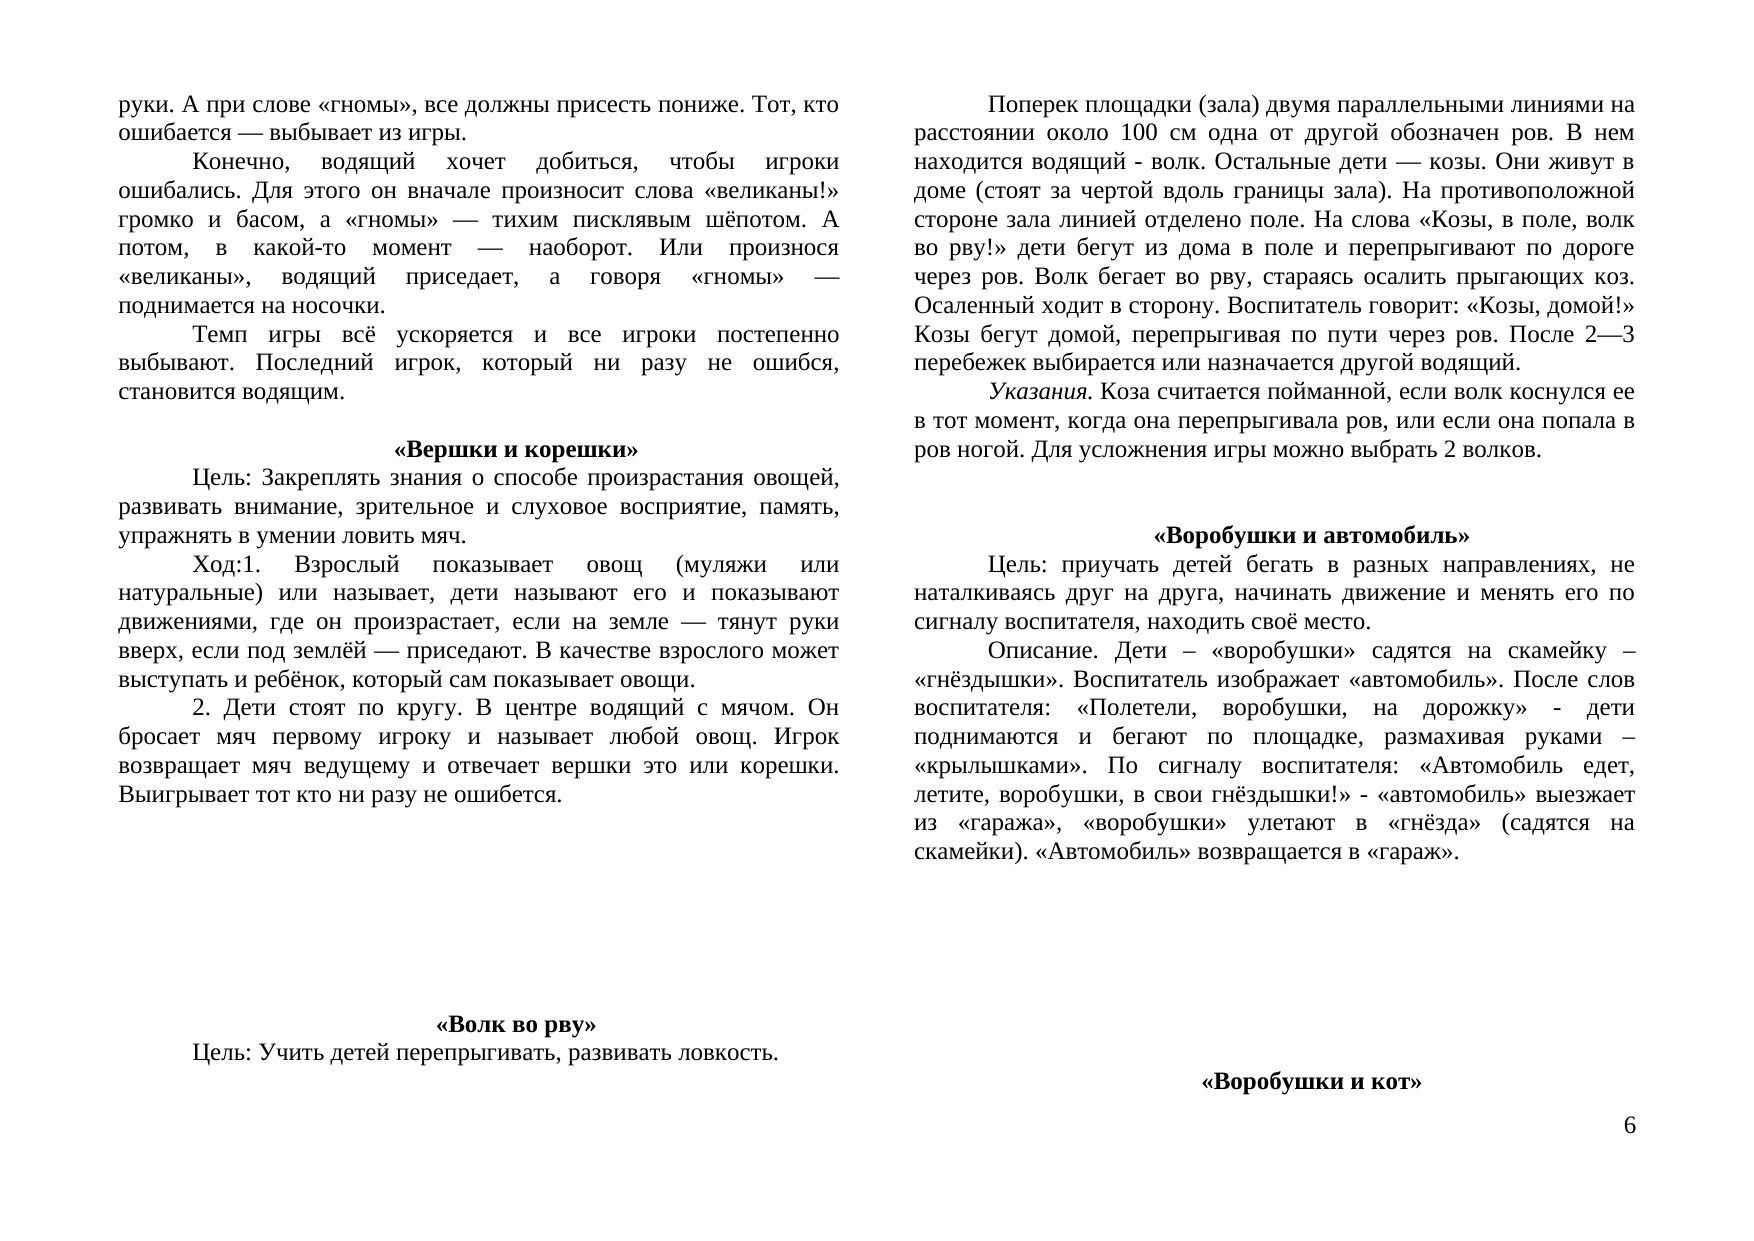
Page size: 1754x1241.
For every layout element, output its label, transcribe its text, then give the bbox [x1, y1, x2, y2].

text Указания. Коза считается пойманной, если волк коснулся ее в тот момент, когда она перепрыгивала ров, или если она попала в ров ногой. Для усложнения игры можно выбрать 2 волков. [914, 376, 1636, 462]
text Цель: Учить детей перепрыгивать, развивать ловкость. [118, 1037, 840, 1066]
text 2. Дети стоят по кругу. В центре водящий с мячом. Он бросает мяч первому игроку и называет любой овощ. Игрок возвращает мяч ведущему и отвечает вершки это или корешки. Выигрывает тот кто ни разу не ошибется. [118, 692, 840, 807]
text Ход:1. Взрослый показывает овощ (муляжи или натуральные) или называет, дети называют его и показывают движениями, где он произрастает, если на земле — тянут руки вверх, если под землёй — приседают. В качестве взрослого может выступать и ребёнок, который сам показывает овощи. [118, 549, 840, 692]
text Цель: Закреплять знания о способе произрастания овощей, развивать внимание, зрительное и слуховое восприятие, память, упражнять в умении ловить мяч. [118, 462, 840, 549]
text Цель: приучать детей бегать в разных направлениях, не наталкиваясь друг на друга, начинать движение и менять его по сигналу воспитателя, находить своё место. [914, 549, 1636, 635]
text «Воробушки и автомобиль» [914, 520, 1636, 549]
text Конечно, водящий хочет добиться, чтобы игроки ошибались. Для этого он вначале произносит слова «великаны!» громко и басом, а «гномы» — тихим писклявым шёпотом. А потом, в какой-то момент — наоборот. Или произнося «великаны», водящий приседает, а говоря «гномы» — поднимается на носочки. [118, 146, 840, 319]
text «Вершки и корешки» [118, 434, 840, 462]
text Темп игры всё ускоряется и все игроки постепенно выбывают. Последний игрок, который ни разу не ошибся, становится водящим. [118, 319, 840, 405]
text «Воробушки и кот» [914, 1066, 1636, 1095]
text «Волк во рву» [118, 1009, 840, 1037]
text Описание. Дети – «воробушки» садятся на скамейку – «гнёздышки». Воспитатель изображает «автомобиль». После слов воспитателя: «Полетели, воробушки, на дорожку» - дети поднимаются и бегают по площадке, размахивая руками – «крылышками». По сигналу воспитателя: «Автомобиль едет, летите, воробушки, в свои гнёздышки!» - «автомобиль» выезжает из «гаража», «воробушки» улетают в «гнёзда» (садятся на скамейки). «Автомобиль» возвращается в «гараж». [914, 635, 1636, 865]
text Поперек площадки (зала) двумя параллельными линиями на расстоянии около 100 см одна от другой обозначен ров. В нем находится водящий - волк. Остальные дети — козы. Они живут в доме (стоят за чертой вдоль границы зала). На противоположной стороне зала линией отделено поле. На слова «Козы, в поле, волк во рву!» дети бегут из дома в поле и перепрыгивают по дороге через ров. Волк бегает во рву, стараясь осалить прыгающих коз. Oсаленный ходит в сторону. Воспитатель говорит: «Козы, домой!» Козы бегут домой, перепрыгивая по пути через ров. После 2—3 перебежек выбирается или назначается другой водящий. [914, 89, 1636, 376]
